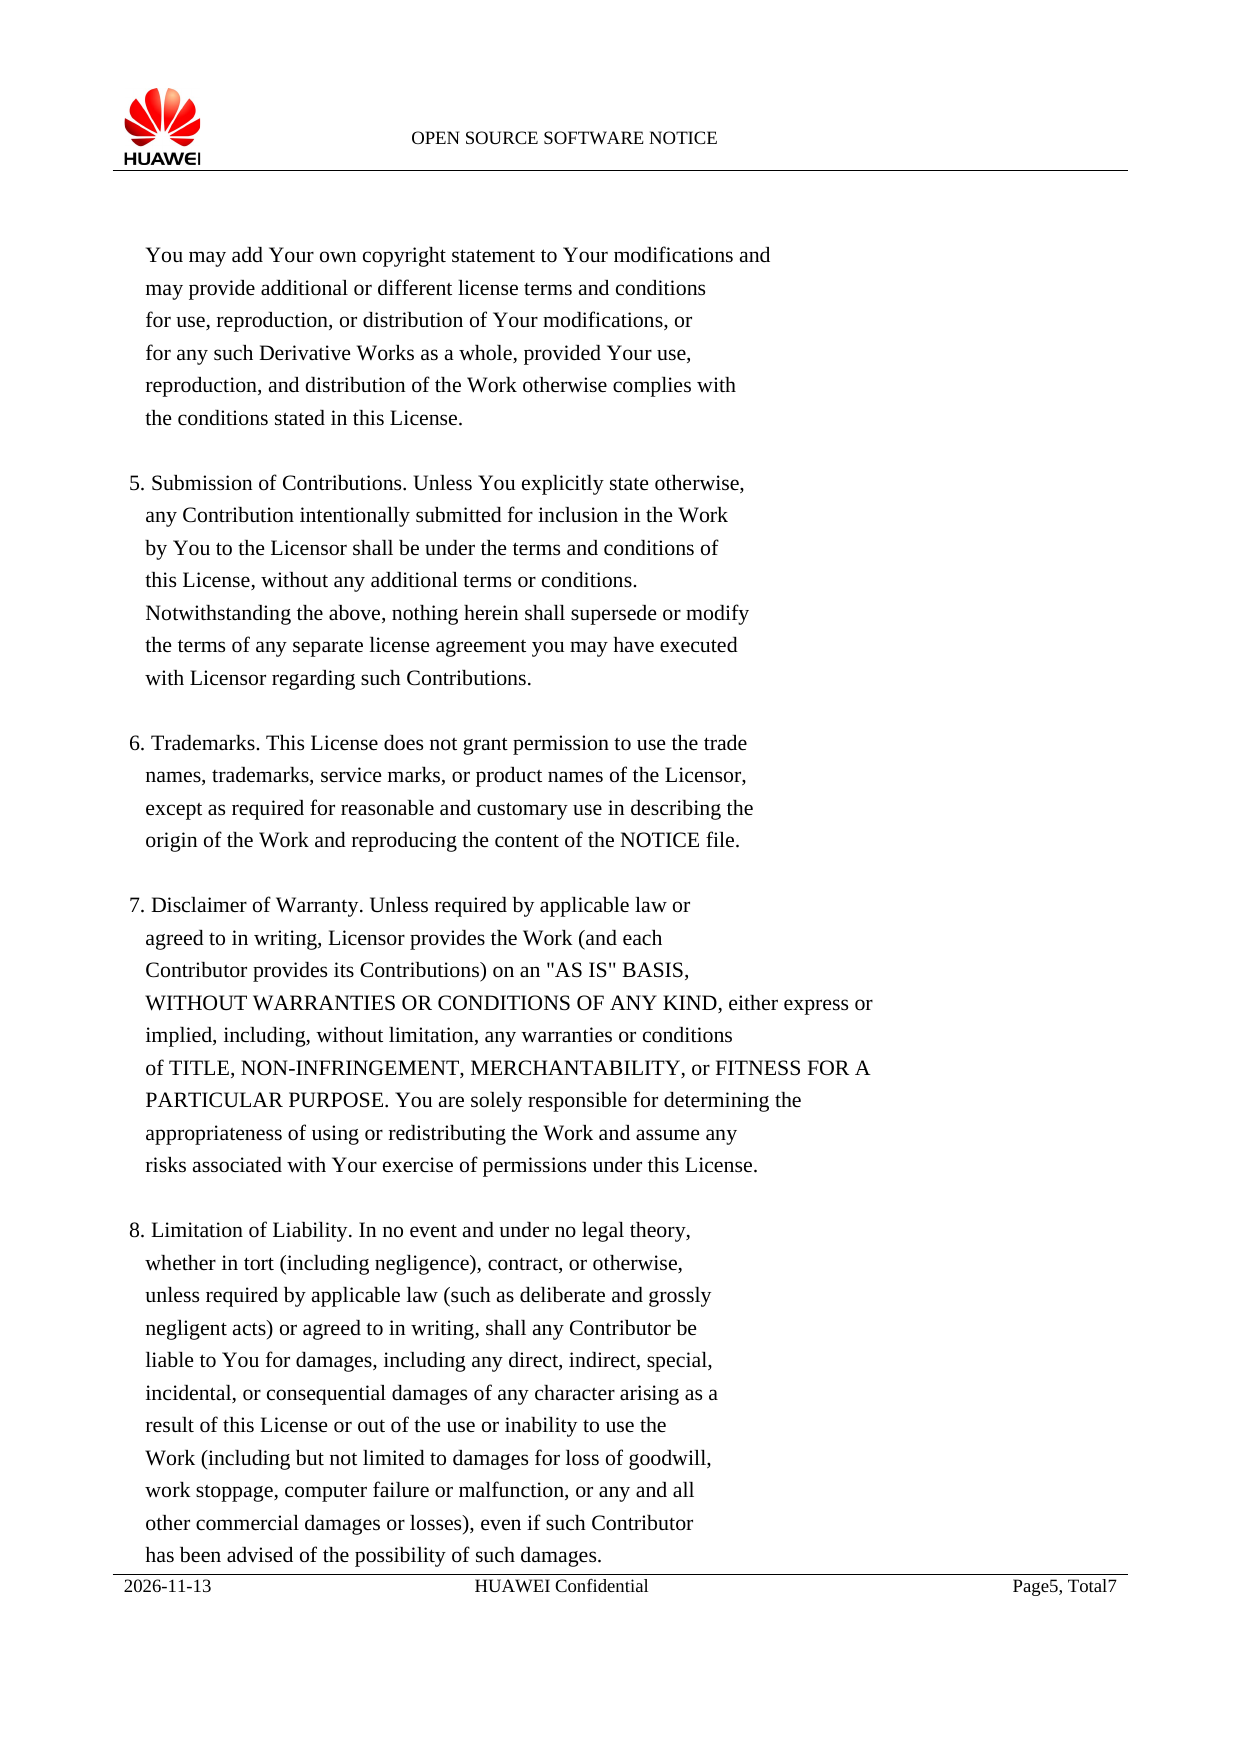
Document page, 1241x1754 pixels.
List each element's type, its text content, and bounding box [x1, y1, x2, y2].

picture [124, 88, 201, 165]
